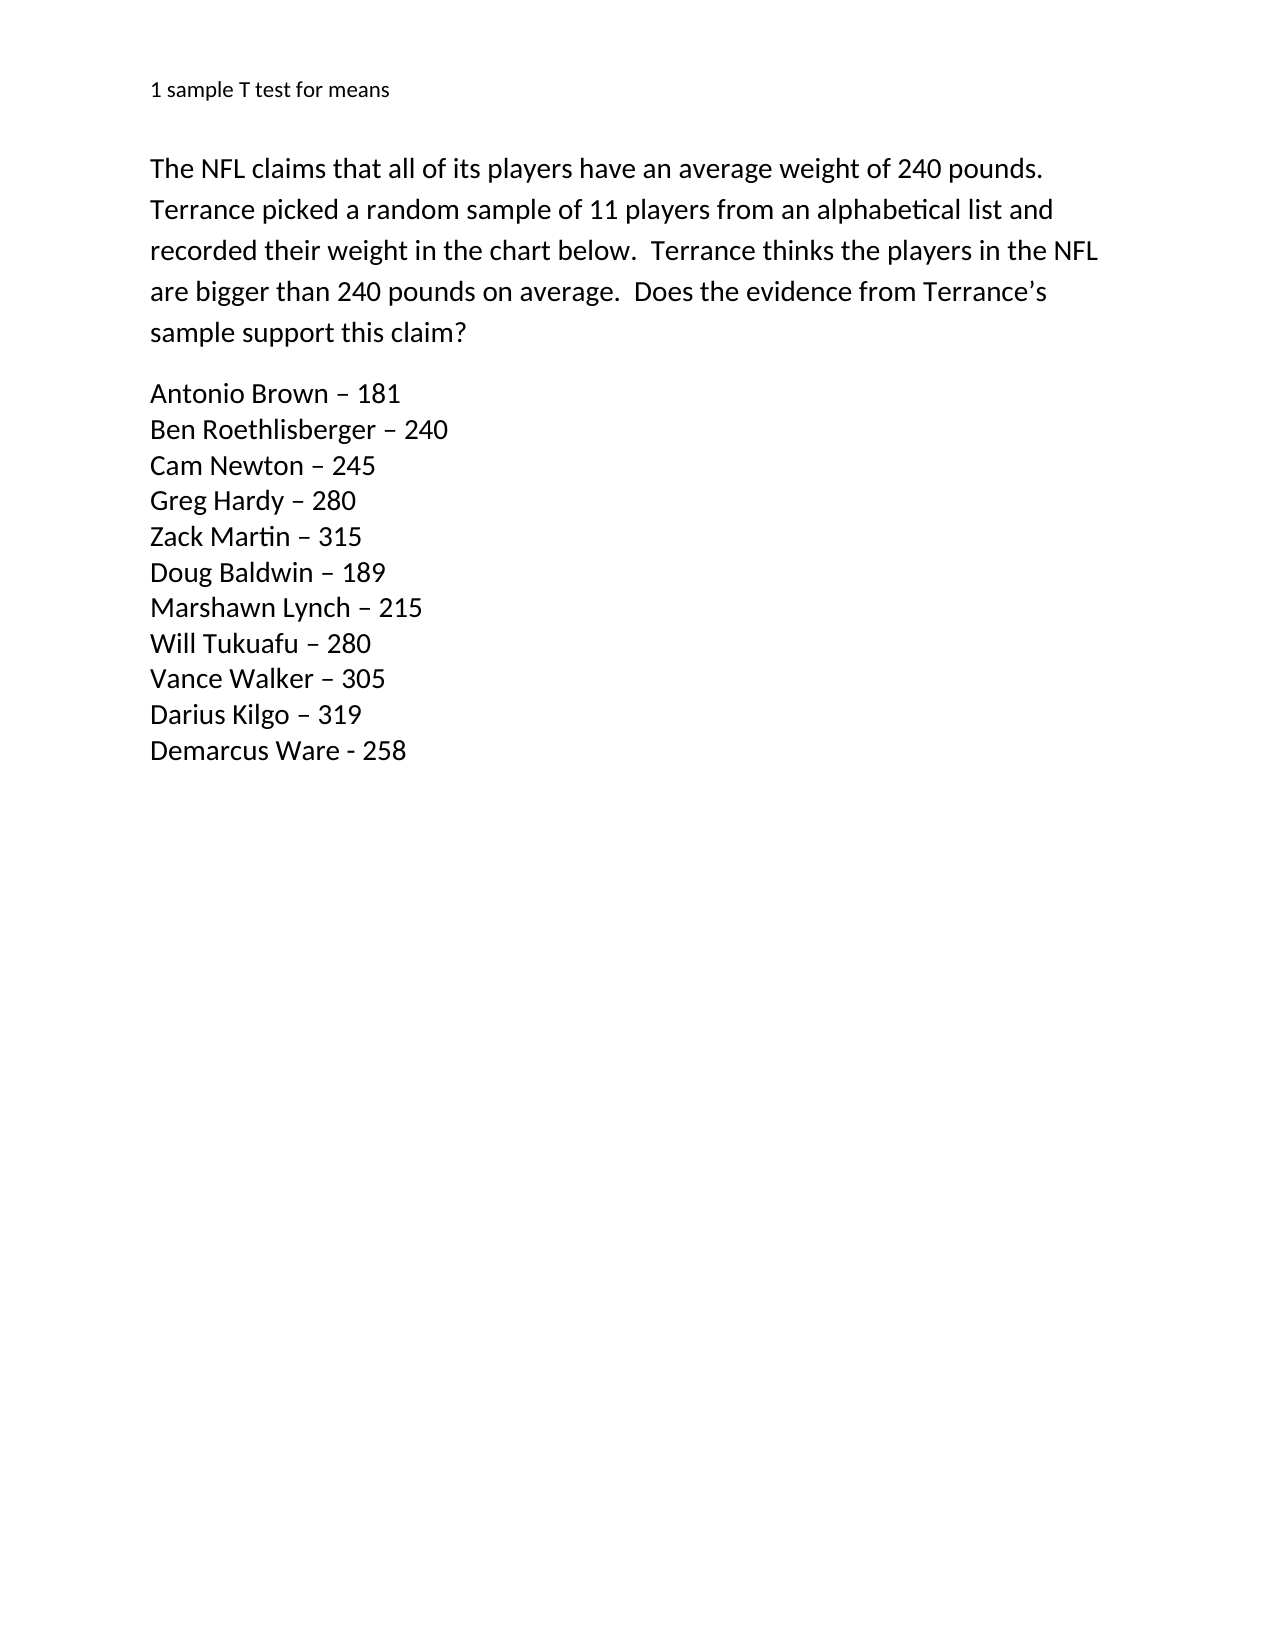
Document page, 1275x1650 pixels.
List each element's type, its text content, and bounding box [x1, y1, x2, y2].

text Darius Kilgo – 319 [150, 696, 1125, 732]
text Marshawn Lynch – 215 [150, 589, 1125, 625]
text Cam Newton – 245 [150, 447, 1125, 482]
text Zack Martin – 315 [150, 518, 1125, 554]
text Greg Hardy – 280 [150, 482, 1125, 518]
text Ben Roethlisberger – 240 [150, 411, 1125, 447]
text Demarcus Ware - 258 [150, 732, 1125, 767]
text Will Tukuafu – 280 [150, 625, 1125, 661]
text The NFL claims that all of its players have an average weight of 240 pounds. Terrance picked a random sample of 11 players from an alphabetical list and recorded their weight in the chart below. Terrance thinks the players in the NFL are bigger than 240 pounds on average. Does the evidence from Terrance’s sample support this claim? [150, 150, 1125, 349]
text Doug Baldwin – 189 [150, 554, 1125, 589]
text Antonio Brown – 181 [150, 376, 1125, 411]
text Vance Walker – 305 [150, 661, 1125, 696]
